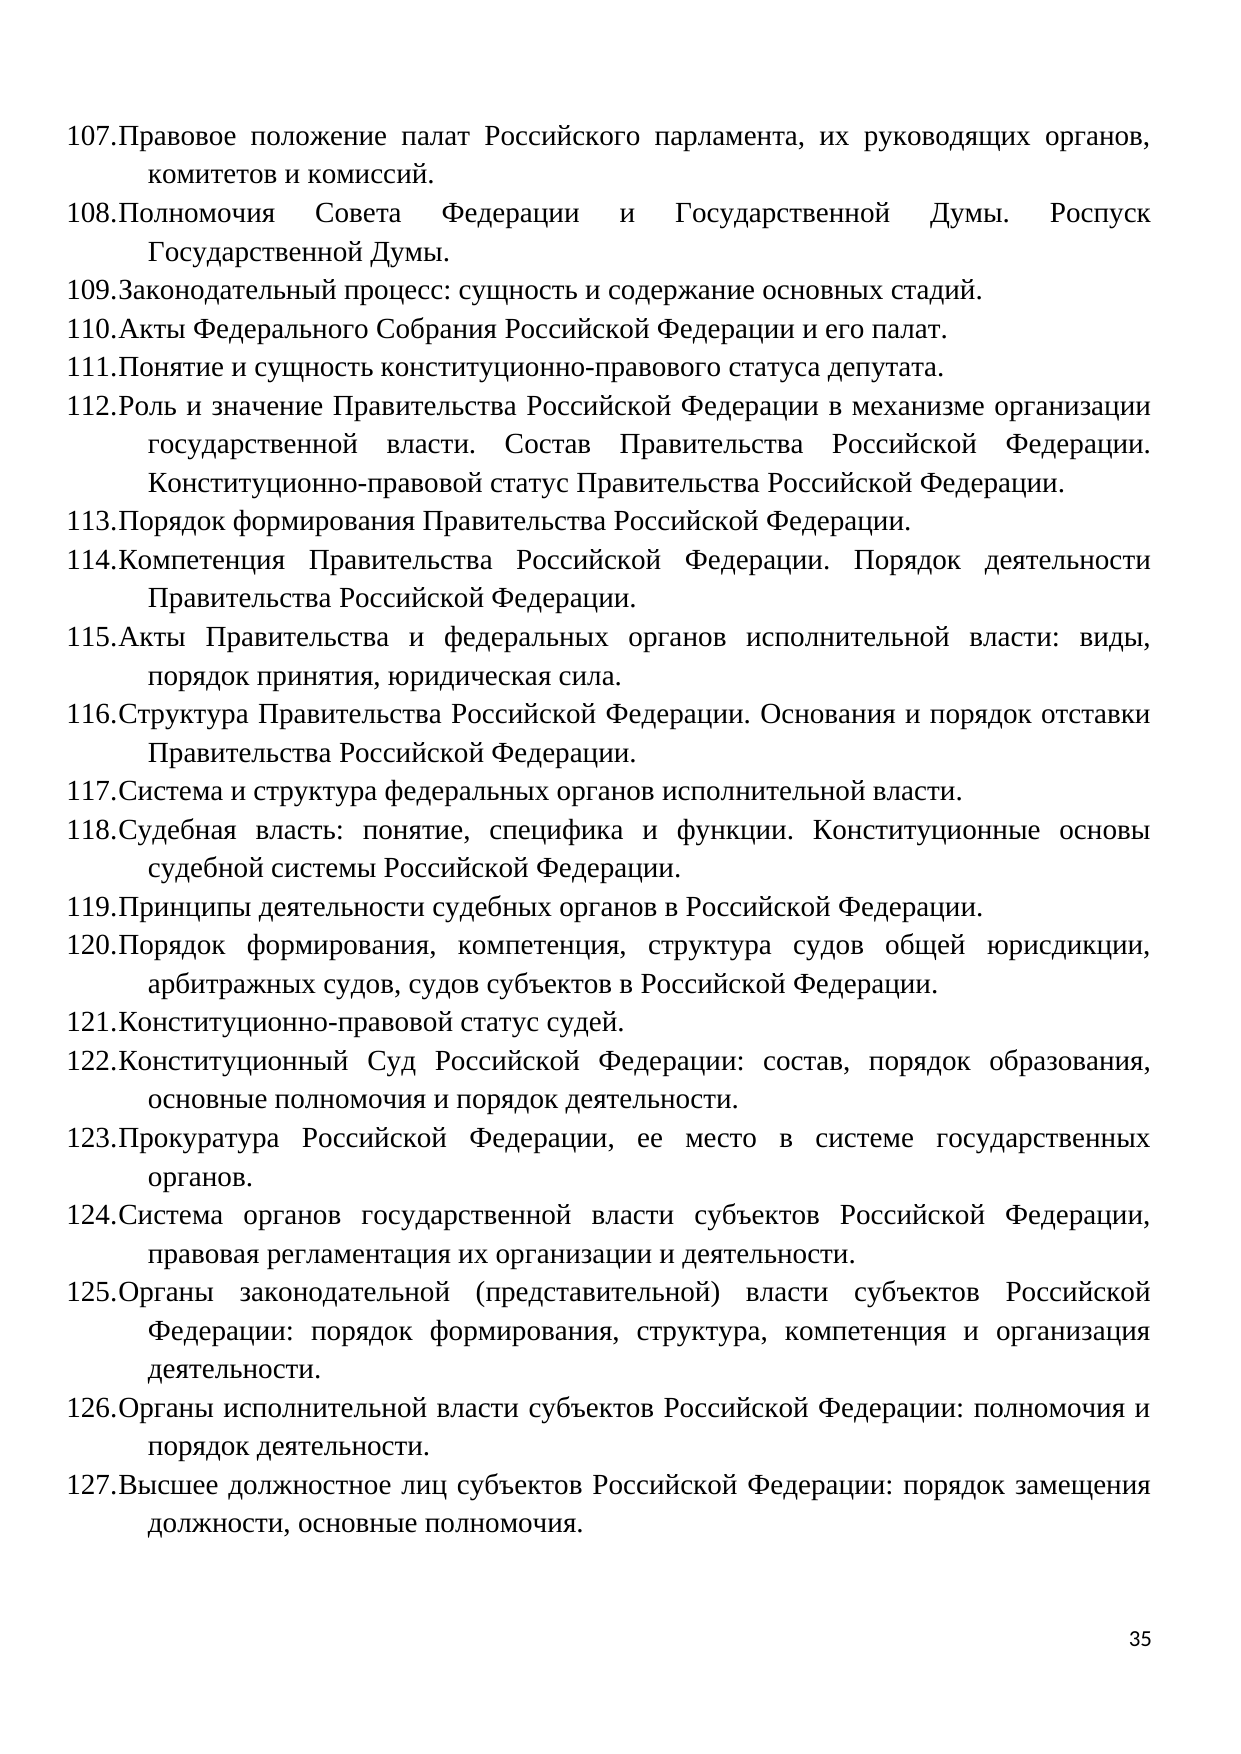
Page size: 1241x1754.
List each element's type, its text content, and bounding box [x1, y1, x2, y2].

list Акты Правительства и федеральных органов исполнительной власти: виды, порядок принятия, юридическая сила. [66, 619, 1152, 691]
list Конституционный Суд Российской Федерации: состав, порядок образования, основные полномочия и порядок деятельности. [66, 1043, 1152, 1115]
list Правовое положение палат Российского парламента, их руководящих органов, комитетов и комиссий. [66, 118, 1152, 190]
list Порядок формирования, компетенция, структура судов общей юрисдикции, арбитражных судов, судов субъектов в Российской Федерации. [66, 927, 1152, 999]
list Роль и значение Правительства Российской Федерации в механизме организации государственной власти. Состав Правительства Российской Федерации. Конституционно-правовой статус Правительства Российской Федерации. [66, 388, 1152, 498]
list Компетенция Правительства Российской Федерации. Порядок деятельности Правительства Российской Федерации. [66, 542, 1152, 614]
list Органы исполнительной власти субъектов Российской Федерации: полномочия и порядок деятельности. [66, 1390, 1152, 1462]
list Структура Правительства Российской Федерации. Основания и порядок отставки Правительства Российской Федерации. [66, 696, 1152, 768]
list Органы законодательной (представительной) власти субъектов Российской Федерации: порядок формирования, структура, компетенция и организация деятельности. [66, 1274, 1152, 1385]
list Система и структура федеральных органов исполнительной власти. [66, 773, 1152, 807]
list Акты Федерального Собрания Российской Федерации и его палат. [66, 311, 1152, 344]
list Конституционно-правовой статус судей. [66, 1004, 1152, 1038]
list Порядок формирования Правительства Российской Федерации. [66, 503, 1152, 537]
list Система органов государственной власти субъектов Российской Федерации, правовая регламентация их организации и деятельности. [66, 1197, 1152, 1269]
list Судебная власть: понятие, специфика и функции. Конституционные основы судебной системы Российской Федерации. [66, 812, 1152, 884]
list Законодательный процесс: сущность и содержание основных стадий. [66, 272, 1152, 306]
list Принципы деятельности судебных органов в Российской Федерации. [66, 889, 1152, 922]
list Понятие и сущность конституционно-правового статуса депутата. [66, 349, 1152, 383]
list Высшее должностное лиц субъектов Российской Федерации: порядок замещения должности, основные полномочия. [66, 1467, 1152, 1539]
list Полномочия Совета Федерации и Государственной Думы. Роспуск Государственной Думы. [66, 195, 1152, 267]
list Прокуратура Российской Федерации, ее место в системе государственных органов. [66, 1120, 1152, 1192]
